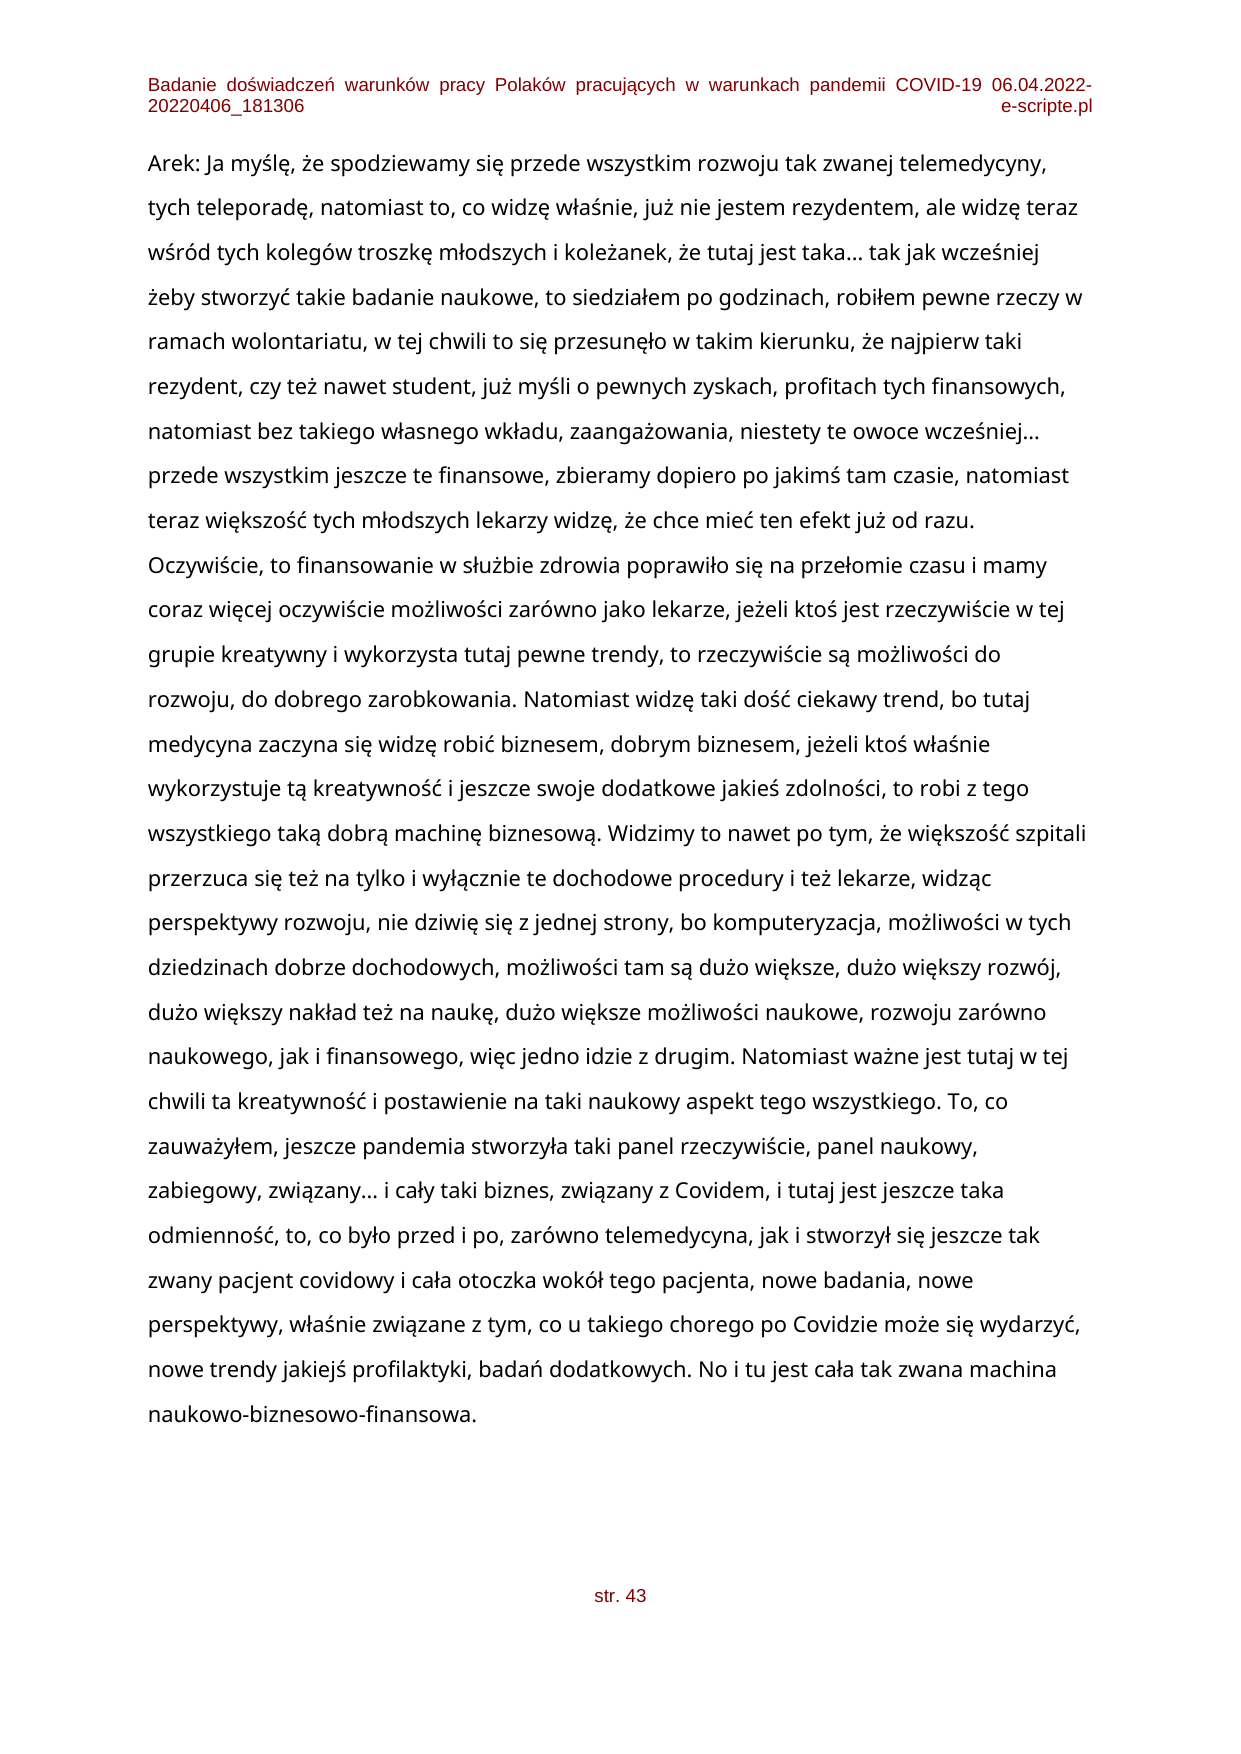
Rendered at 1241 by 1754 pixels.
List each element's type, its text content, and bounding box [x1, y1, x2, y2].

text Arek: Ja myślę, że spodziewamy się przede wszystkim rozwoju tak zwanej telemedycyny, tych teleporadę, natomiast to, co widzę właśnie, już nie jestem rezydentem, ale widzę teraz wśród tych kolegów troszkę młodszych i koleżanek, że tutaj jest taka… tak jak wcześniej żeby stworzyć takie badanie naukowe, to siedziałem po godzinach, robiłem pewne rzeczy w ramach wolontariatu, w tej chwili to się przesunęło w takim kierunku, że najpierw taki rezydent, czy też nawet student, już myśli o pewnych zyskach, profitach tych finansowych, natomiast bez takiego własnego wkładu, zaangażowania, niestety te owoce wcześniej… przede wszystkim jeszcze te finansowe, zbieramy dopiero po jakimś tam czasie, natomiast teraz większość tych młodszych lekarzy widzę, że chce mieć ten efekt już od razu. Oczywiście, to finansowanie w służbie zdrowia poprawiło się na przełomie czasu i mamy coraz więcej oczywiście możliwości zarówno jako lekarze, jeżeli ktoś jest rzeczywiście w tej grupie kreatywny i wykorzysta tutaj pewne trendy, to rzeczywiście są możliwości do rozwoju, do dobrego zarobkowania. Natomiast widzę taki dość ciekawy trend, bo tutaj medycyna zaczyna się widzę robić biznesem, dobrym biznesem, jeżeli ktoś właśnie wykorzystuje tą kreatywność i jeszcze swoje dodatkowe jakieś zdolności, to robi z tego wszystkiego taką dobrą machinę biznesową. Widzimy to nawet po tym, że większość szpitali przerzuca się też na tylko i wyłącznie te dochodowe procedury i też lekarze, widząc perspektywy rozwoju, nie dziwię się z jednej strony, bo komputeryzacja, możliwości w tych dziedzinach dobrze dochodowych, możliwości tam są dużo większe, dużo większy rozwój, dużo większy nakład też na naukę, dużo większe możliwości naukowe, rozwoju zarówno naukowego, jak i finansowego, więc jedno idzie z drugim. Natomiast ważne jest tutaj w tej chwili ta kreatywność i postawienie na taki naukowy aspekt tego wszystkiego. To, co zauważyłem, jeszcze pandemia stworzyła taki panel rzeczywiście, panel naukowy, zabiegowy, związany… i cały taki biznes, związany z Covidem, i tutaj jest jeszcze taka odmienność, to, co było przed i po, zarówno telemedycyna, jak i stworzył się jeszcze tak zwany pacjent covidowy i cała otoczka wokół tego pacjenta, nowe badania, nowe perspektywy, właśnie związane z tym, co u takiego chorego po Covidzie może się wydarzyć, nowe trendy jakiejś profilaktyki, badań dodatkowych. No i tu jest cała tak zwana machina naukowo-biznesowo-finansowa. [148, 148, 1093, 1429]
